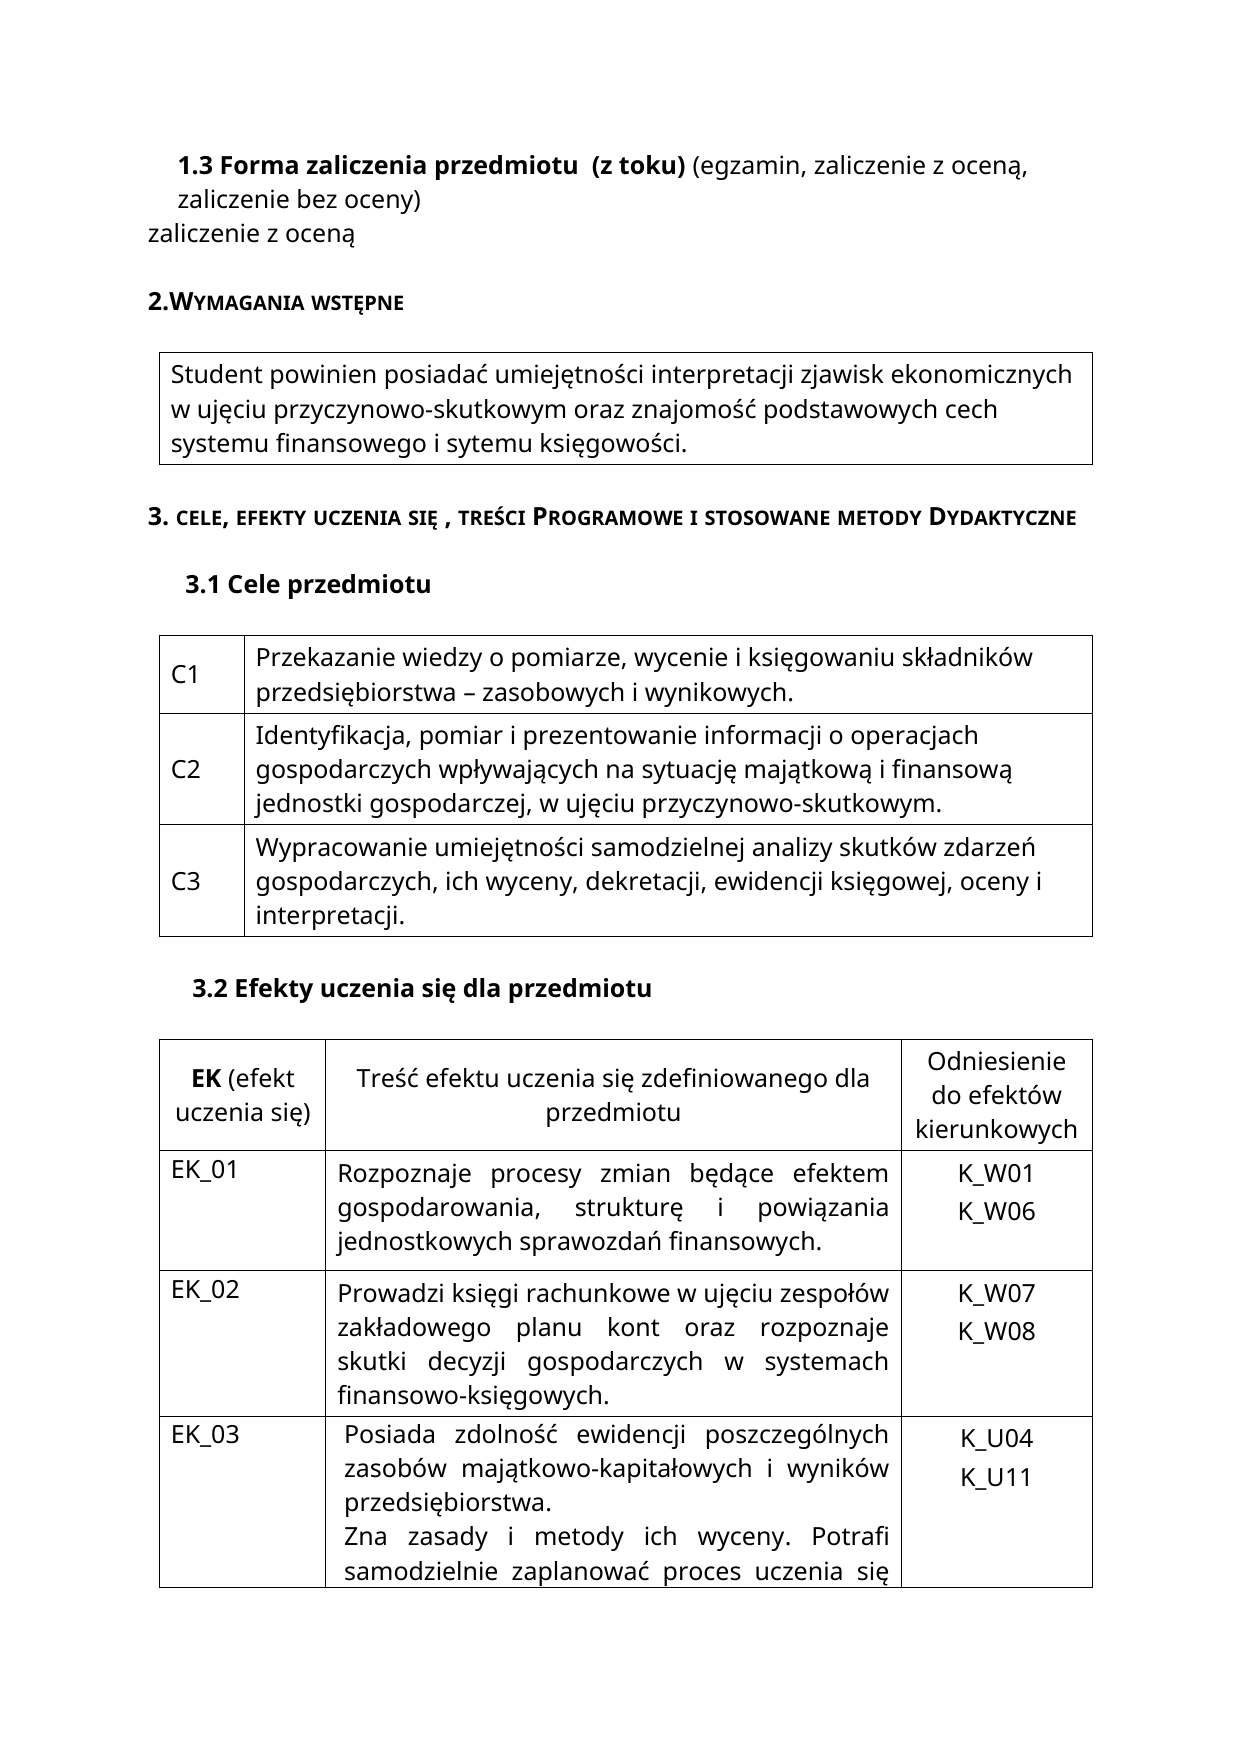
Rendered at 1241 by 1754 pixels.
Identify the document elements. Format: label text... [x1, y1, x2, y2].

table_header Treść efektu uczenia się zdefiniowanego dla przedmiotu [326, 1040, 901, 1150]
table_cell K_W01 K_W06 [902, 1151, 1092, 1270]
table_cell EK_03 [160, 1417, 325, 1587]
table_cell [326, 1417, 901, 1587]
table_cell EK_02 [160, 1271, 325, 1416]
table_cell Wypracowanie umiejętności samodzielnej analizy skutków zdarzeń gospodarczych, ich wyceny, dekretacji, ewidencji księgowej, oceny i interpretacji. [245, 825, 1092, 936]
table_cell C3 [160, 825, 244, 936]
text 1.3 Forma zaliczenia przedmiotu (z toku) (egzamin, zaliczenie z oceną, zaliczenie bez oceny) [177, 148, 1093, 216]
text 2.Wymagania wstępne [148, 284, 1093, 318]
text 3. cele, efekty uczenia się , treści Programowe i stosowane metody Dydaktyczne [148, 499, 1093, 533]
table_header Student powinien posiadać umiejętności interpretacji zjawisk ekonomicznych w ujęciu przyczynowo-skutkowym oraz znajomość podstawowych cech systemu finansowego i sytemu księgowości. [160, 353, 1092, 463]
text zaliczenie z oceną [148, 216, 1093, 250]
table_cell Rozpoznaje procesy zmian będące efektem gospodarowania, strukturę i powiązania jednostkowych sprawozdań finansowych. [326, 1151, 901, 1270]
table_cell Identyfikacja, pomiar i prezentowanie informacji o operacjach gospodarczych wpływających na sytuację majątkową i finansową jednostki gospodarczej, w ujęciu przyczynowo-skutkowym. [245, 714, 1092, 824]
text 3.1 Cele przedmiotu [185, 567, 1093, 601]
table_cell EK_01 [160, 1151, 325, 1270]
text 3.2 Efekty uczenia się dla przedmiotu [192, 971, 1093, 1005]
table_header Odniesienie do efektów kierunkowych [902, 1040, 1092, 1150]
table_cell C2 [160, 714, 244, 824]
table_header EK (efekt uczenia się) [160, 1040, 325, 1150]
table_cell K_W07 K_W08 [902, 1271, 1092, 1416]
table_header C1 [160, 636, 244, 712]
table_cell K_U04 K_U11 [902, 1417, 1092, 1587]
table_cell Prowadzi księgi rachunkowe w ujęciu zespołów zakładowego planu kont oraz rozpoznaje skutki decyzji gospodarczych w systemach finansowo-księgowych. [326, 1271, 901, 1416]
table_header Przekazanie wiedzy o pomiarze, wycenie i księgowaniu składników przedsiębiorstwa – zasobowych i wynikowych. [245, 636, 1092, 712]
